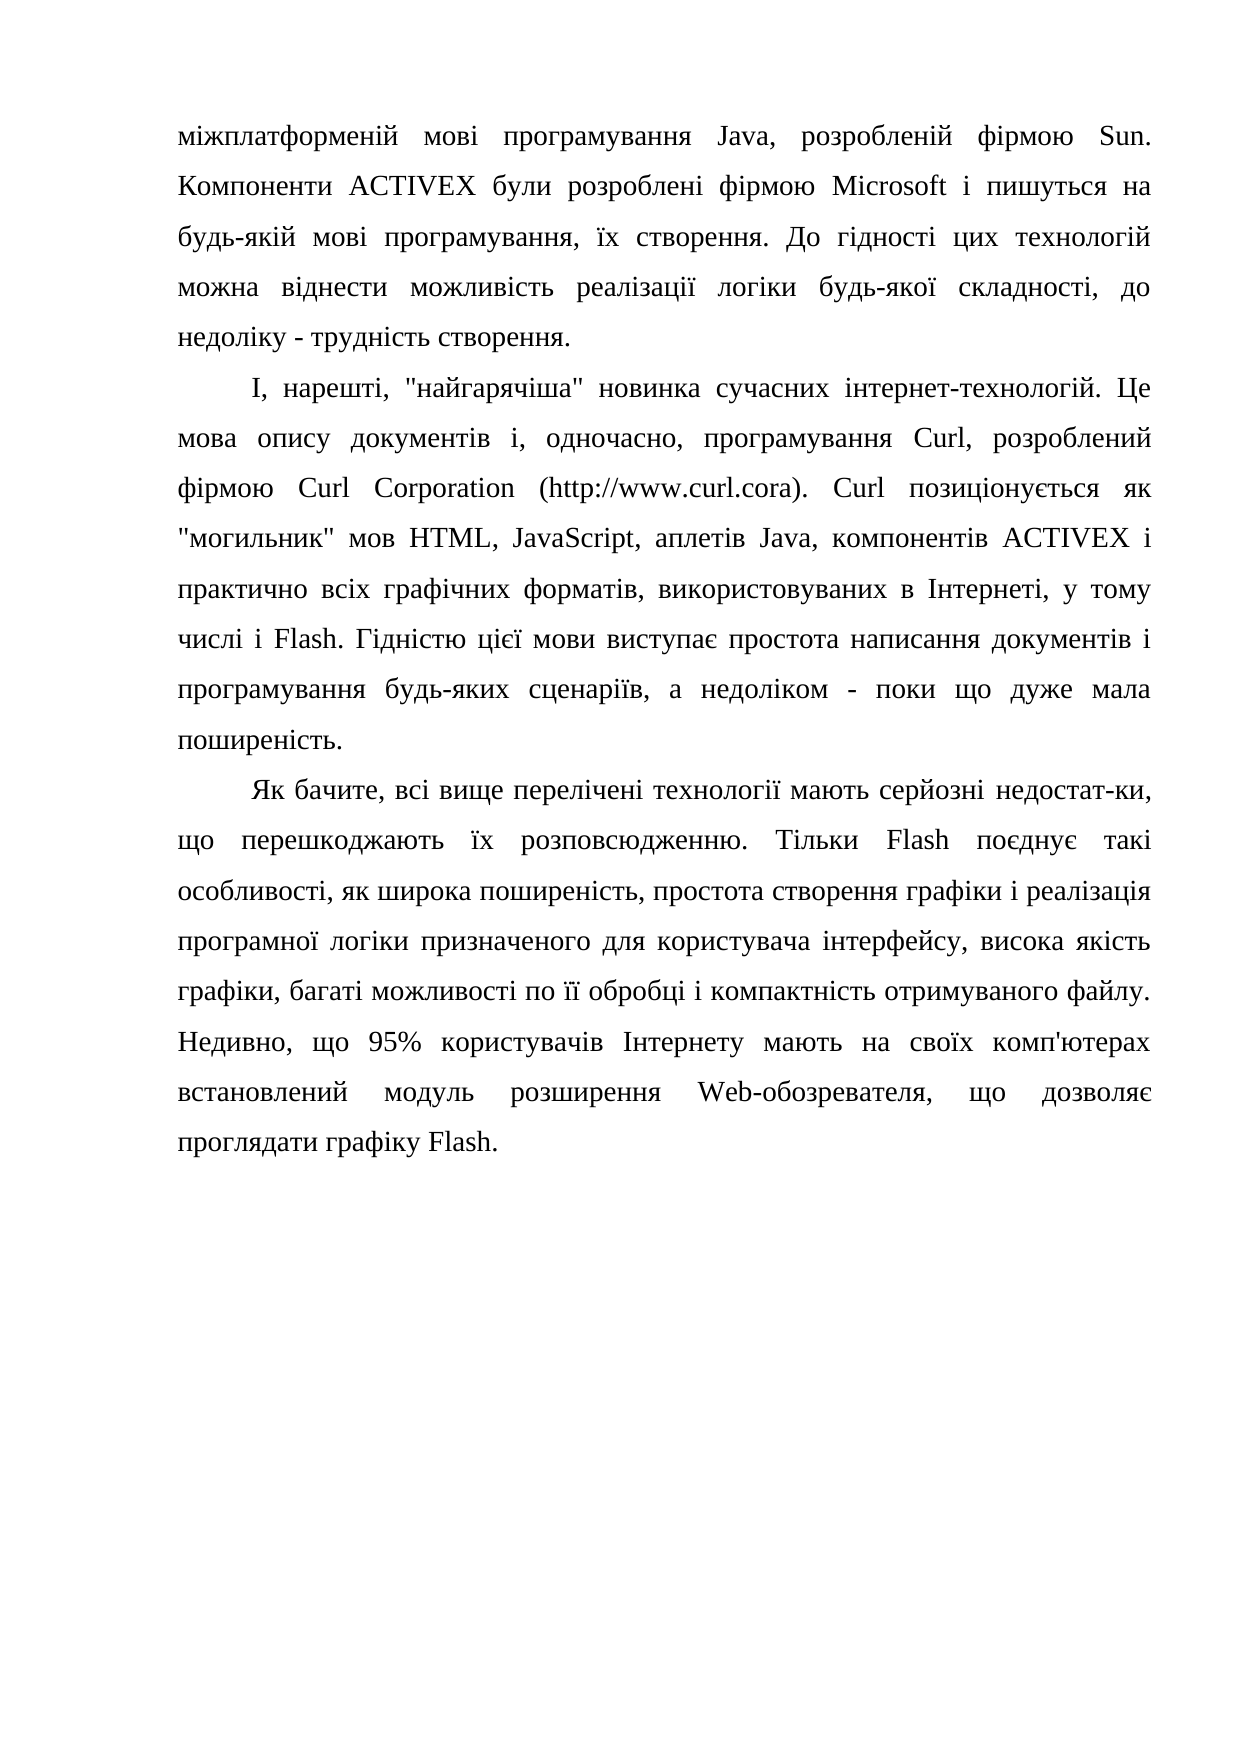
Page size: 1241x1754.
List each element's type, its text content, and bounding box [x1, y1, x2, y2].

text Як бачите, всі вище перелічені технології мають серйозні недостат-ки, що перешкоджають їх розповсюдженню. Тільки Flash поєднує такі особливості, як широка поширеність, простота створення графіки і реалізація програмної логіки призначеного для користувача інтерфейсу, висока якість графіки, багаті можливості по її обробці і компактність отримуваного файлу. Недивно, що 95% користувачів Інтернету мають на своїх комп'ютерах встановлений модуль розширення Web-обозревателя, що дозволяє проглядати графіку Flash. [177, 772, 1152, 1158]
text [177, 118, 1152, 353]
text І, нарешті, "найгарячіша" новинка сучасних інтернет-технологій. Це мова опису документів і, одночасно, програмування Curl, розроблений фірмою Curl Corporation (http://www.curl.cora). Curl позиціонується як "могильник" мов HTML, JavaScript, аплетів Java, компонентів ACTIVEX і практично всіх графічних форматів, використовуваних в Інтернеті, у тому числі і Flash. Гідністю цієї мови виступає простота написання документів і програмування будь-яких сценаріїв, а недоліком - поки що дуже мала поширеність. [177, 370, 1152, 755]
